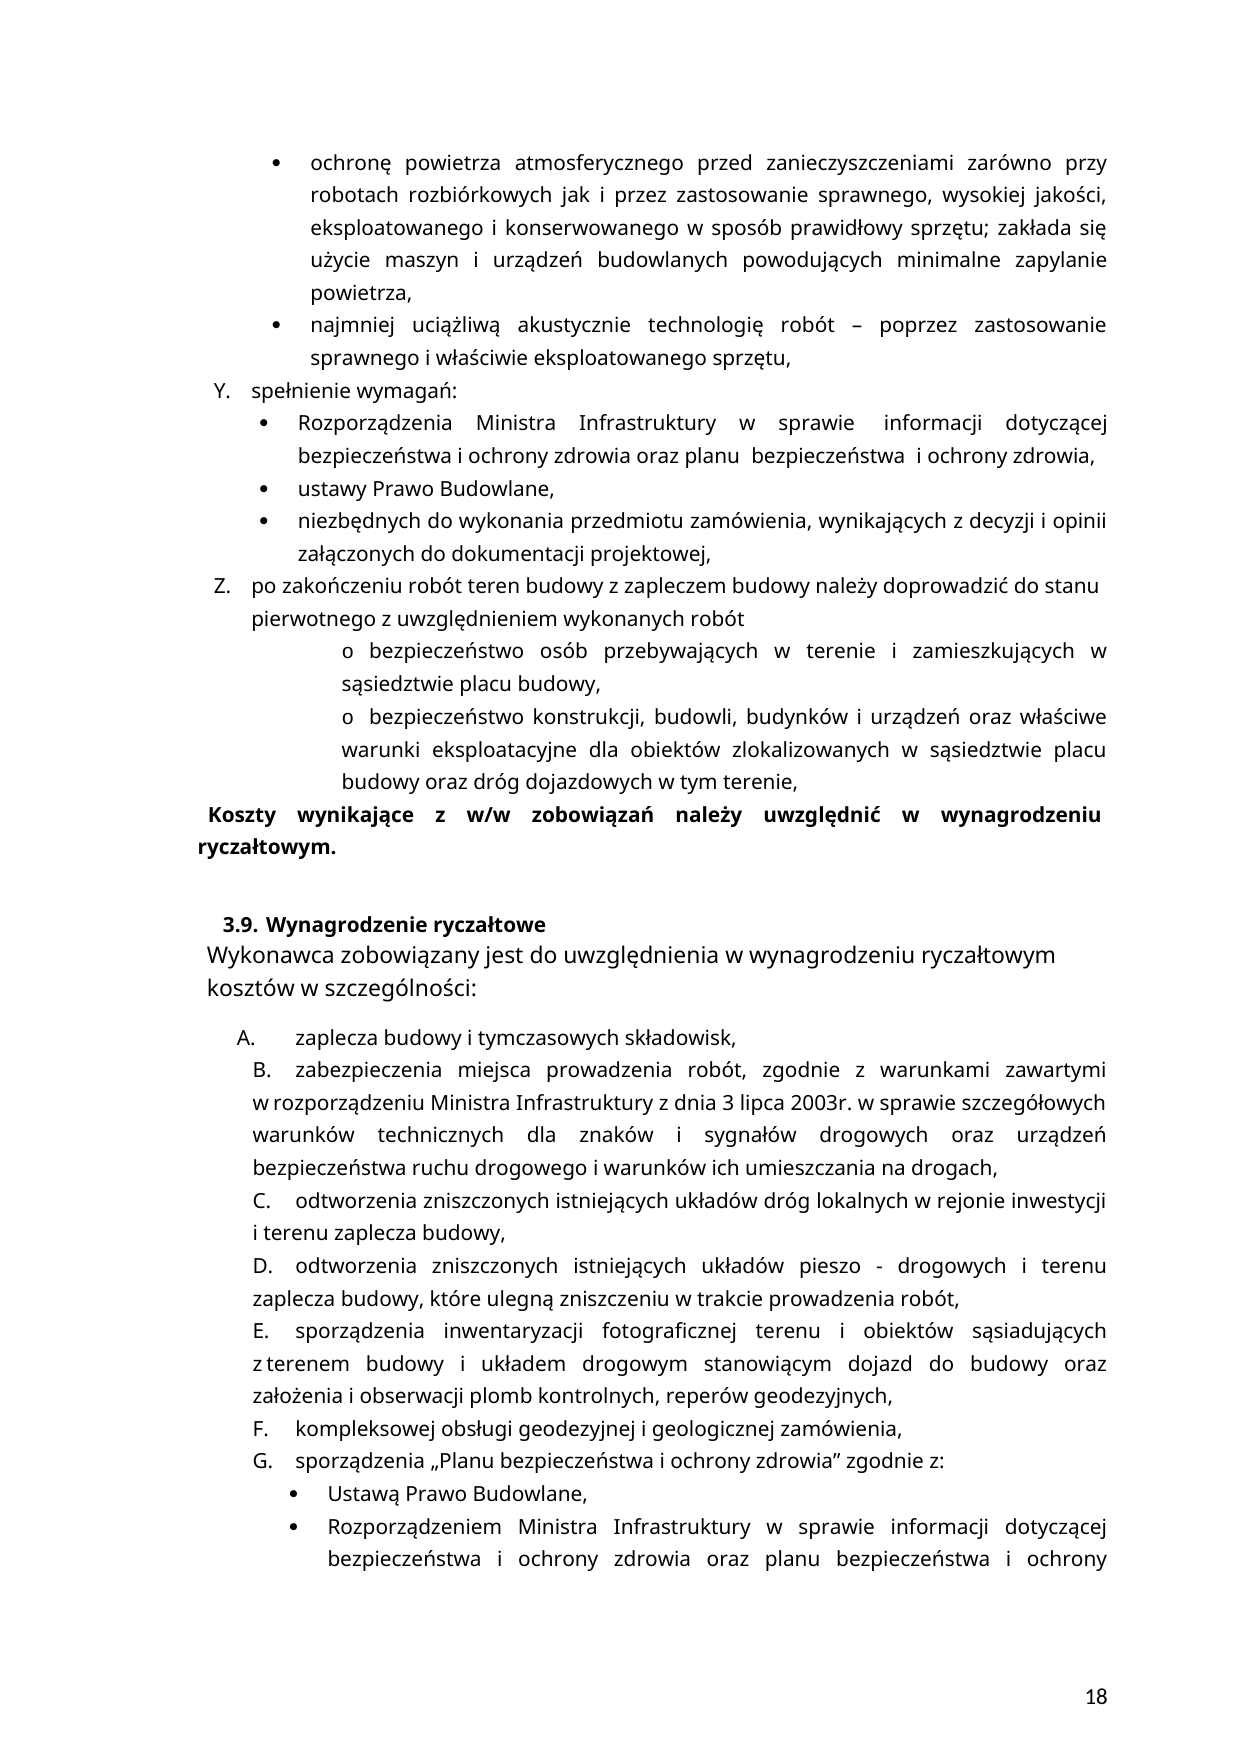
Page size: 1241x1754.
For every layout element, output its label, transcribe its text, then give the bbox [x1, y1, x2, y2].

list bezpieczeństwo konstrukcji, budowli, budynków i urządzeń oraz właściwe warunki eksploatacyjne dla obiektów zlokalizowanych w sąsiedztwie placu budowy oraz dróg dojazdowych w tym terenie, [341, 702, 1107, 796]
list po zakończeniu robót teren budowy z zapleczem budowy należy doprowadzić do stanu pierwotnego z uwzględnieniem wykonanych robót [213, 571, 1107, 632]
list najmniej uciążliwą akustycznie technologię robót – poprzez zastosowanie sprawnego i właściwie eksploatowanego sprzętu, [273, 311, 1107, 372]
list zabezpieczenia miejsca prowadzenia robót, zgodnie z warunkami zawartymi w rozporządzeniu Ministra Infrastruktury z dnia 3 lipca 2003r. w sprawie szczegółowych warunków technicznych dla znaków i sygnałów drogowych oraz urządzeń bezpieczeństwa ruchu drogowego i warunków ich umieszczania na drogach, [252, 1055, 1107, 1182]
text Wykonawca zobowiązany jest do uwzględnienia w wynagrodzeniu ryczałtowym kosztów w szczególności: [207, 939, 1107, 1004]
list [290, 1512, 1107, 1573]
text Koszty wynikające z w/w zobowiązań należy uwzględnić w wynagrodzeniu ryczałtowym. [176, 800, 1107, 861]
list odtworzenia zniszczonych istniejących układów dróg lokalnych w rejonie inwestycji i terenu zaplecza budowy, [252, 1186, 1107, 1247]
list zaplecza budowy i tymczasowych składowisk, [237, 1023, 1107, 1051]
list bezpieczeństwo osób przebywających w terenie i zamieszkujących w sąsiedztwie placu budowy, [341, 637, 1107, 698]
list odtworzenia zniszczonych istniejących układów pieszo - drogowych i terenu zaplecza budowy, które ulegną zniszczeniu w trakcie prowadzenia robót, [252, 1251, 1107, 1312]
list ochronę powietrza atmosferycznego przed zanieczyszczeniami zarówno przy robotach rozbiórkowych jak i przez zastosowanie sprawnego, wysokiej jakości, eksploatowanego i konserwowanego w sposób prawidłowy sprzętu; zakłada się użycie maszyn i urządzeń budowlanych powodujących minimalne zapylanie powietrza, [273, 148, 1107, 306]
list ustawy Prawo Budowlane, [260, 474, 1107, 502]
subtitle Wynagrodzenie ryczałtowe [223, 910, 1107, 939]
list Ustawą Prawo Budowlane, [290, 1479, 1107, 1508]
list niezbędnych do wykonania przedmiotu zamówienia, wynikających z decyzji i opinii załączonych do dokumentacji projektowej, [260, 506, 1107, 567]
list sporządzenia „Planu bezpieczeństwa i ochrony zdrowia” zgodnie z: [252, 1447, 1107, 1475]
list Rozporządzenia Ministra Infrastruktury w sprawie informacji dotyczącej bezpieczeństwa i ochrony zdrowia oraz planu bezpieczeństwa i ochrony zdrowia, [260, 408, 1107, 469]
list spełnienie wymagań: [213, 376, 1107, 404]
list sporządzenia inwentaryzacji fotograficznej terenu i obiektów sąsiadujących z terenem budowy i układem drogowym stanowiącym dojazd do budowy oraz założenia i obserwacji plomb kontrolnych, reperów geodezyjnych, [252, 1316, 1107, 1410]
list kompleksowej obsługi geodezyjnej i geologicznej zamówienia, [252, 1414, 1107, 1442]
